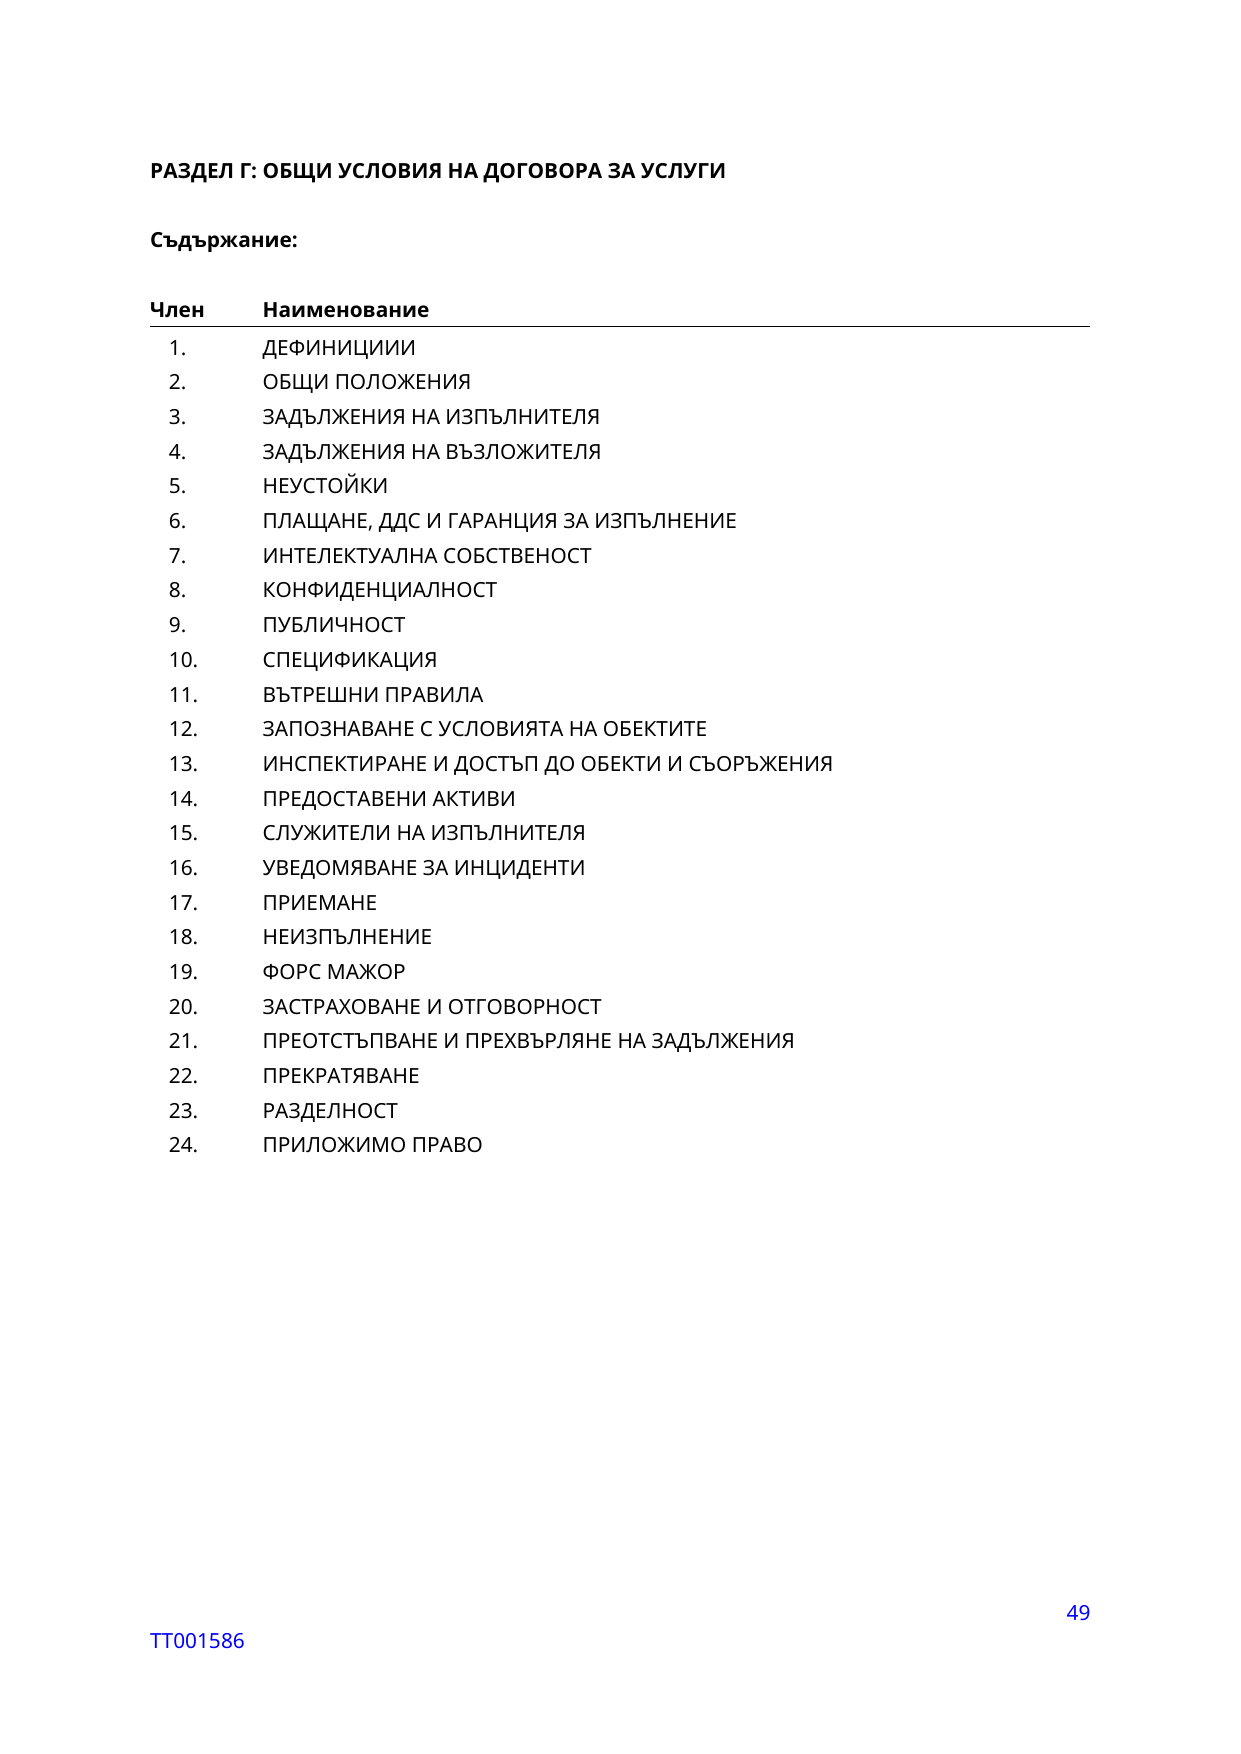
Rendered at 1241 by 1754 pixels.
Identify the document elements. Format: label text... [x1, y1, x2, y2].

text Член Наименование [150, 295, 1090, 326]
list ПРИЛОЖИМО ПРАВО [169, 1131, 1090, 1159]
list ПЛАЩАНЕ, ДДС И ГАРАНЦИЯ ЗА ИЗПЪЛНЕНИЕ [169, 506, 1090, 535]
list ВЪТРЕШНИ ПРАВИЛА [169, 680, 1090, 708]
text Съдържание: [150, 226, 1090, 254]
text РАЗДЕЛ Г: ОБЩИ УСЛОВИЯ НА ДОГОВОРА ЗА УСЛУГИ [150, 156, 1090, 185]
list ИНСПЕКТИРАНЕ И ДОСТЪП ДО ОБЕКТИ И СЪОРЪЖЕНИЯ [169, 749, 1090, 777]
list ПРИЕМАНЕ [169, 888, 1090, 916]
list ЗАСТРАХОВАНЕ И ОТГОВОРНОСТ [169, 992, 1090, 1020]
list ФОРС МАЖОР [169, 957, 1090, 986]
list ПУБЛИЧНОСТ [169, 610, 1090, 639]
list ОБЩИ ПОЛОЖЕНИЯ [169, 367, 1090, 396]
list ПРЕКРАТЯВАНЕ [169, 1061, 1090, 1090]
list РАЗДЕЛНОСТ [169, 1096, 1090, 1124]
list ДЕФИНИЦИИИ [169, 333, 1090, 361]
list ЗАПОЗНАВАНЕ С УСЛОВИЯТА НА ОБЕКТИТЕ [169, 714, 1090, 743]
list ПРЕДОСТАВЕНИ АКТИВИ [169, 784, 1090, 812]
list ИНТЕЛЕКТУАЛНА СОБСТВЕНОСТ [169, 541, 1090, 569]
list КОНФИДЕНЦИАЛНОСТ [169, 576, 1090, 604]
list ПРЕОТСТЪПВАНЕ И ПРЕХВЪРЛЯНЕ НА ЗАДЪЛЖЕНИЯ [169, 1027, 1090, 1055]
list СЛУЖИТЕЛИ НА ИЗПЪЛНИТЕЛЯ [169, 818, 1090, 847]
list СПЕЦИФИКАЦИЯ [169, 645, 1090, 673]
list УВЕДОМЯВАНЕ ЗА ИНЦИДЕНТИ [169, 853, 1090, 882]
list ЗАДЪЛЖЕНИЯ НА ВЪЗЛОЖИТЕЛЯ [169, 437, 1090, 465]
list ЗАДЪЛЖЕНИЯ НА ИЗПЪЛНИТЕЛЯ [169, 402, 1090, 431]
list НЕИЗПЪЛНЕНИЕ [169, 922, 1090, 951]
list НЕУСТОЙКИ [169, 472, 1090, 500]
